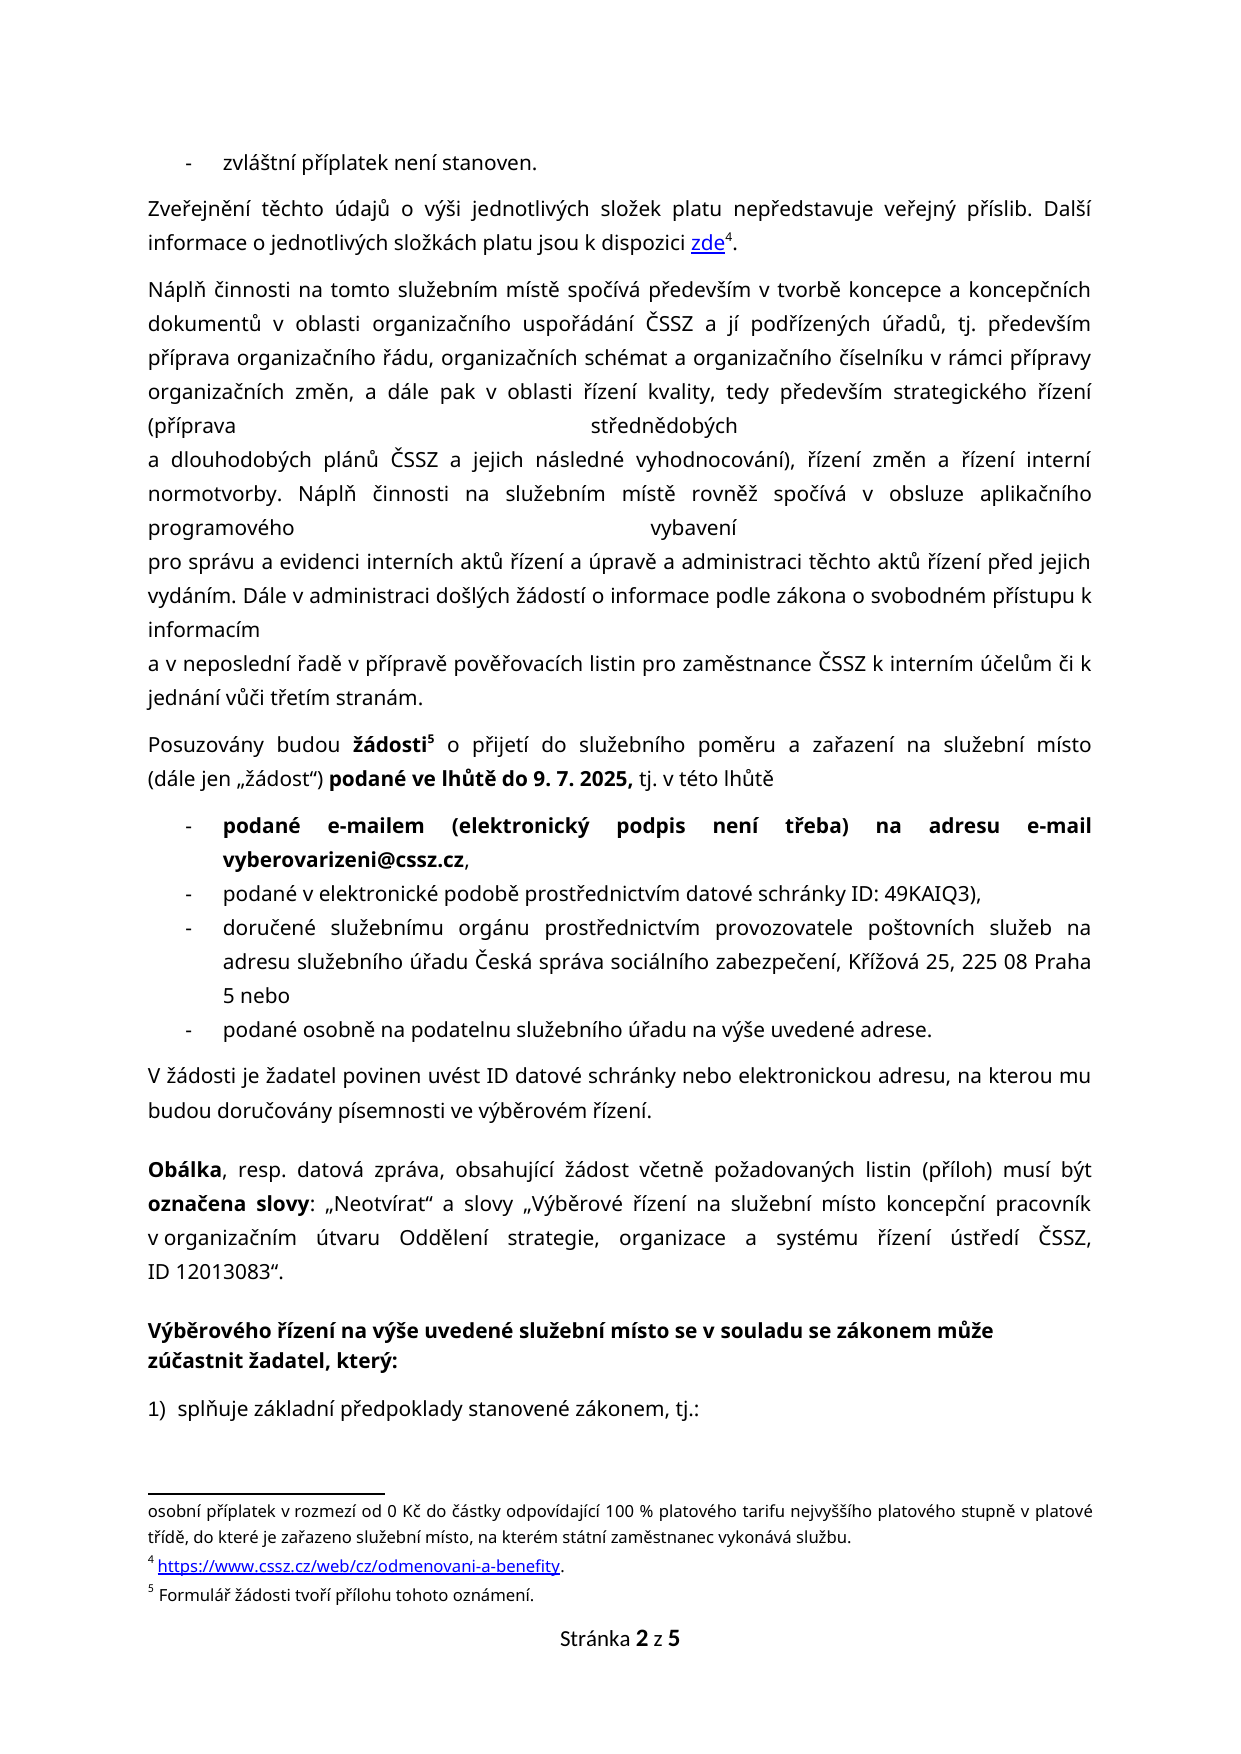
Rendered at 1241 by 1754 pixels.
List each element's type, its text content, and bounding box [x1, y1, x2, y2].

list podané e-mailem (elektronický podpis není třeba) na adresu e-mail vyberovarizeni@cssz.cz, [185, 811, 1093, 873]
text V žádosti je žadatel povinen uvést ID datové schránky nebo elektronickou adresu, na kterou mu budou doručovány písemnosti ve výběrovém řízení. [148, 1062, 1093, 1124]
list zvláštní příplatek není stanoven. [185, 148, 1093, 176]
text Obálka, resp. datová zpráva, obsahující žádost včetně požadovaných listin (příloh) musí být označena slovy: „Neotvírat“ a slovy „Výběrové řízení na služební místo koncepční pracovník v organizačním útvaru Oddělení strategie, organizace a systému řízení ústředí ČSSZ, ID 12013083“. [148, 1155, 1093, 1285]
text Posuzovány budou žádosti o přijetí do služebního poměru a zařazení na služební místo (dále jen „žádost“) podané ve lhůtě do 9. 7. 2025, tj. v této lhůtě [148, 730, 1093, 793]
list doručené služebnímu orgánu prostřednictvím provozovatele poštovních služeb na adresu služebního úřadu Česká správa sociálního zabezpečení, Křížová 25, 225 08 Praha 5 nebo [185, 913, 1093, 1009]
list splňuje základní předpoklady stanovené zákonem, tj.: [148, 1394, 1093, 1422]
text Zveřejnění těchto údajů o výši jednotlivých složek platu nepředstavuje veřejný příslib. Další informace o jednotlivých složkách platu jsou k dispozici zde. [148, 194, 1093, 257]
text Výběrového řízení na výše uvedené služební místo se v souladu se zákonem může zúčastnit žadatel, který: [148, 1316, 1093, 1375]
text Náplň činnosti na tomto služebním místě spočívá především v tvorbě koncepce a koncepčních dokumentů v oblasti organizačního uspořádání ČSSZ a jí podřízených úřadů, tj. především příprava organizačního řádu, organizačních schémat a organizačního číselníku v rámci přípravy organizačních změn, a dále pak v oblasti řízení kvality, tedy především strategického řízení (příprava střednědobých a dlouhodobých plánů ČSSZ a jejich následné vyhodnocování), řízení změn a řízení interní normotvorby. Náplň činnosti na služebním místě rovněž spočívá v obsluze aplikačního programového vybavení pro správu a evidenci interních aktů řízení a úpravě a administraci těchto aktů řízení před jejich vydáním. Dále v administraci došlých žádostí o informace podle zákona o svobodném přístupu k informacím a v neposlední řadě v přípravě pověřovacích listin pro zaměstnance ČSSZ k interním účelům či k jednání vůči třetím stranám. [148, 275, 1093, 712]
list podané osobně na podatelnu služebního úřadu na výše uvedené adrese. [185, 1015, 1093, 1043]
list podané v elektronické podobě prostřednictvím datové schránky ID: 49KAIQ3), [185, 879, 1093, 907]
